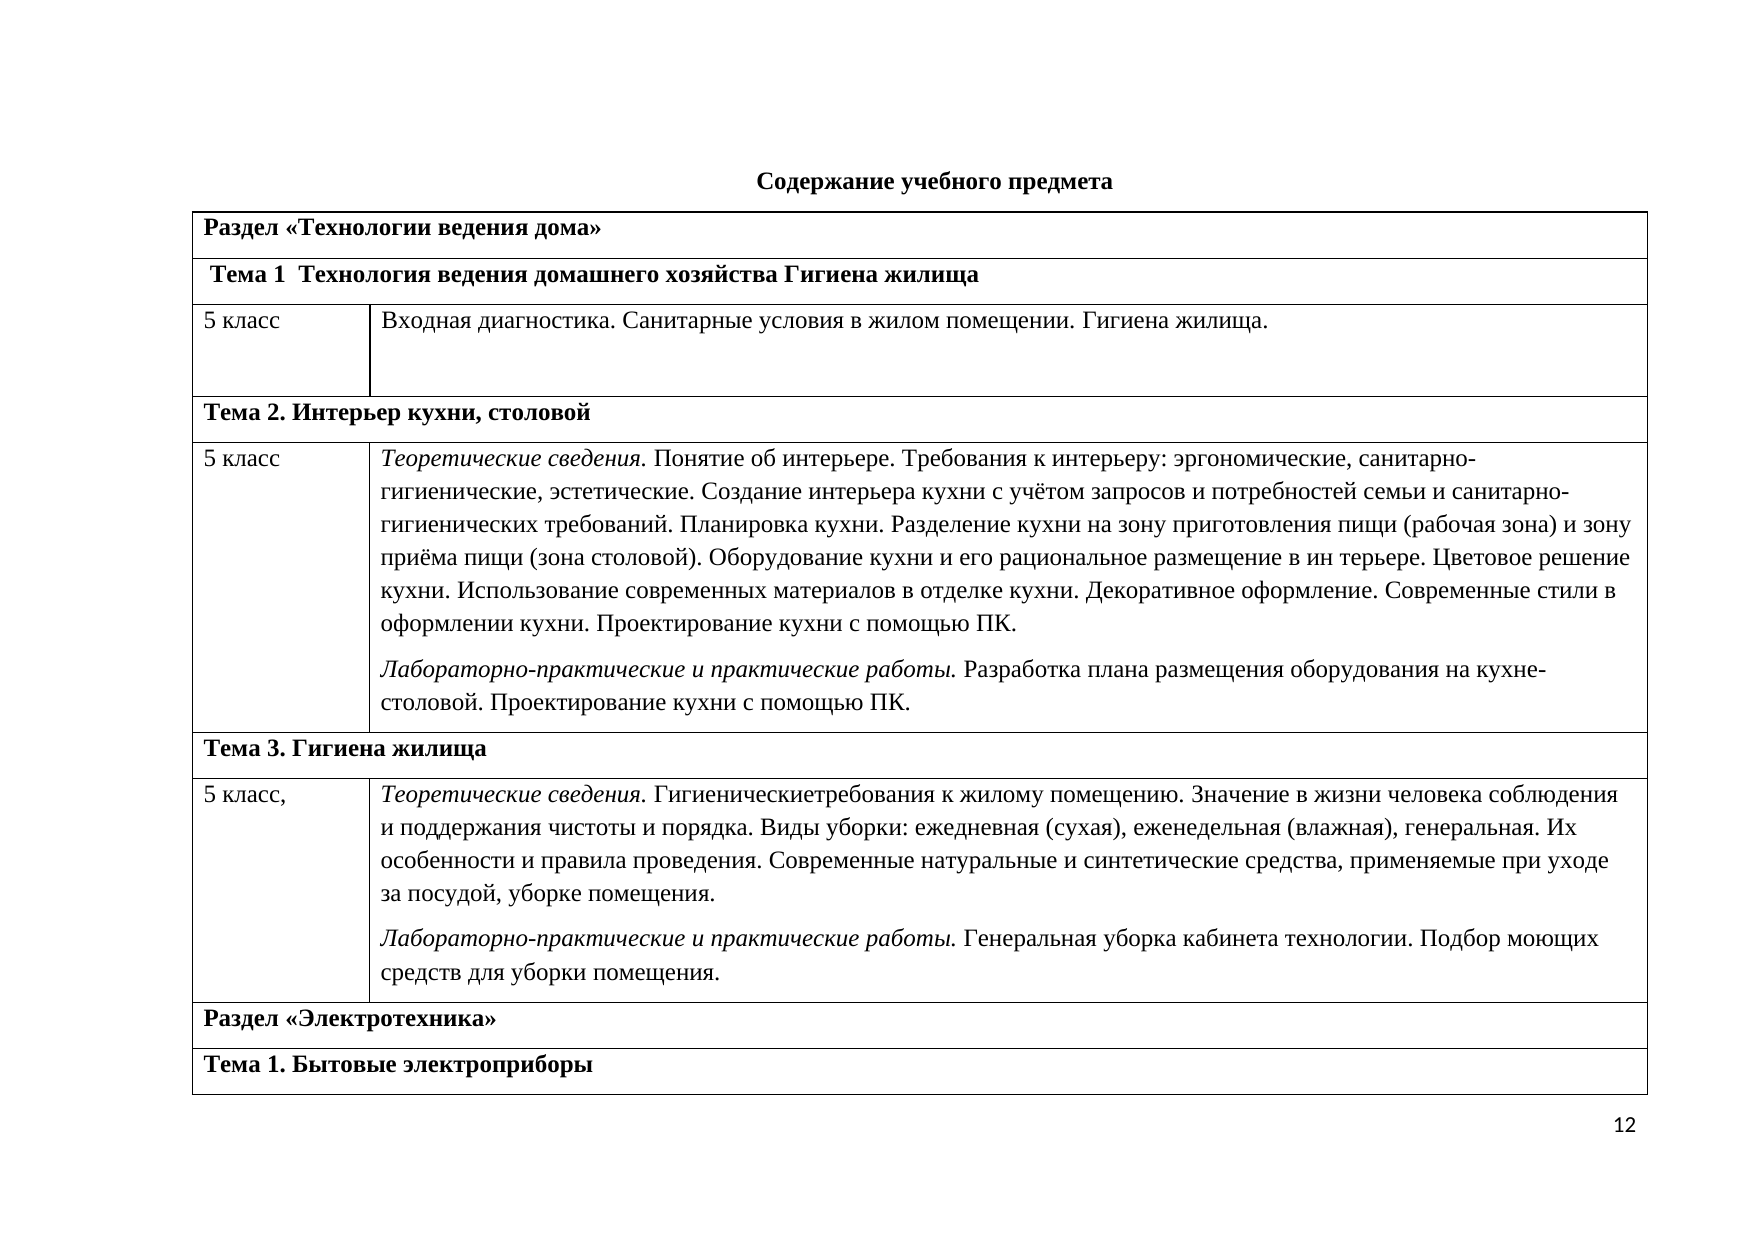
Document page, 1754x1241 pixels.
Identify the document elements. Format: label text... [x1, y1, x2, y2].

table_cell 5 класс, [193, 779, 369, 1002]
table_cell 5 класс [193, 305, 369, 396]
table_cell Тема 2. Интерьер кухни, столовой [193, 397, 1647, 442]
text Содержание учебного предмета [233, 166, 1636, 195]
table_header Раздел «Технологии ведения дома» [193, 213, 1647, 258]
table_cell Теоретические сведения. Гигиеническиетребования к жилому помещению. Значение в жизни человека соблюдения и поддержания чистоты и порядка. Виды уборки: ежедневная (сухая), еженедельная (влажная), генеральная. Их особенности и правила проведения. Современные натуральные и синтетические средства, применяемые при уходе за посудой, уборке помещения. Лабораторно-практические и практические работы. Генеральная уборка кабинета технологии. Подбор моющих средств для уборки помещения. [370, 779, 1647, 1002]
table_cell 5 класс [193, 443, 369, 732]
table_cell Теоретические сведения. Понятие об интерьере. Требования к интерьеру: эргономические, санитарно-гигиенические, эстетические. Создание интерьера кухни с учётом запросов и потребностей семьи и санитарно-гигиенических требований. Планировка кухни. Разделение кухни на зону приготовления пищи (рабочая зона) и зону приёма пищи (зона столовой). Оборудование кухни и его рациональное размещение в ин терьере. Цветовое решение кухни. Использование современных материалов в отделке кухни. Декоративное оформление. Современные стили в оформлении кухни. Проектирование кухни с помощью ПК. Лабораторно-практические и практические работы. Разработка плана размещения оборудования на кухне-столовой. Проектирование кухни с помощью ПК. [370, 443, 1647, 732]
table_cell Тема 1. Бытовые электроприборы [193, 1049, 1647, 1094]
table_cell Раздел «Электротехника» [193, 1003, 1647, 1048]
table_cell Входная диагностика. Санитарные условия в жилом помещении. Гигиена жилища. [371, 305, 1647, 396]
table_cell Тема 3. Гигиена жилища [193, 733, 1647, 778]
table_cell Тема 1 Технология ведения домашнего хозяйства Гигиена жилища [193, 259, 1647, 304]
